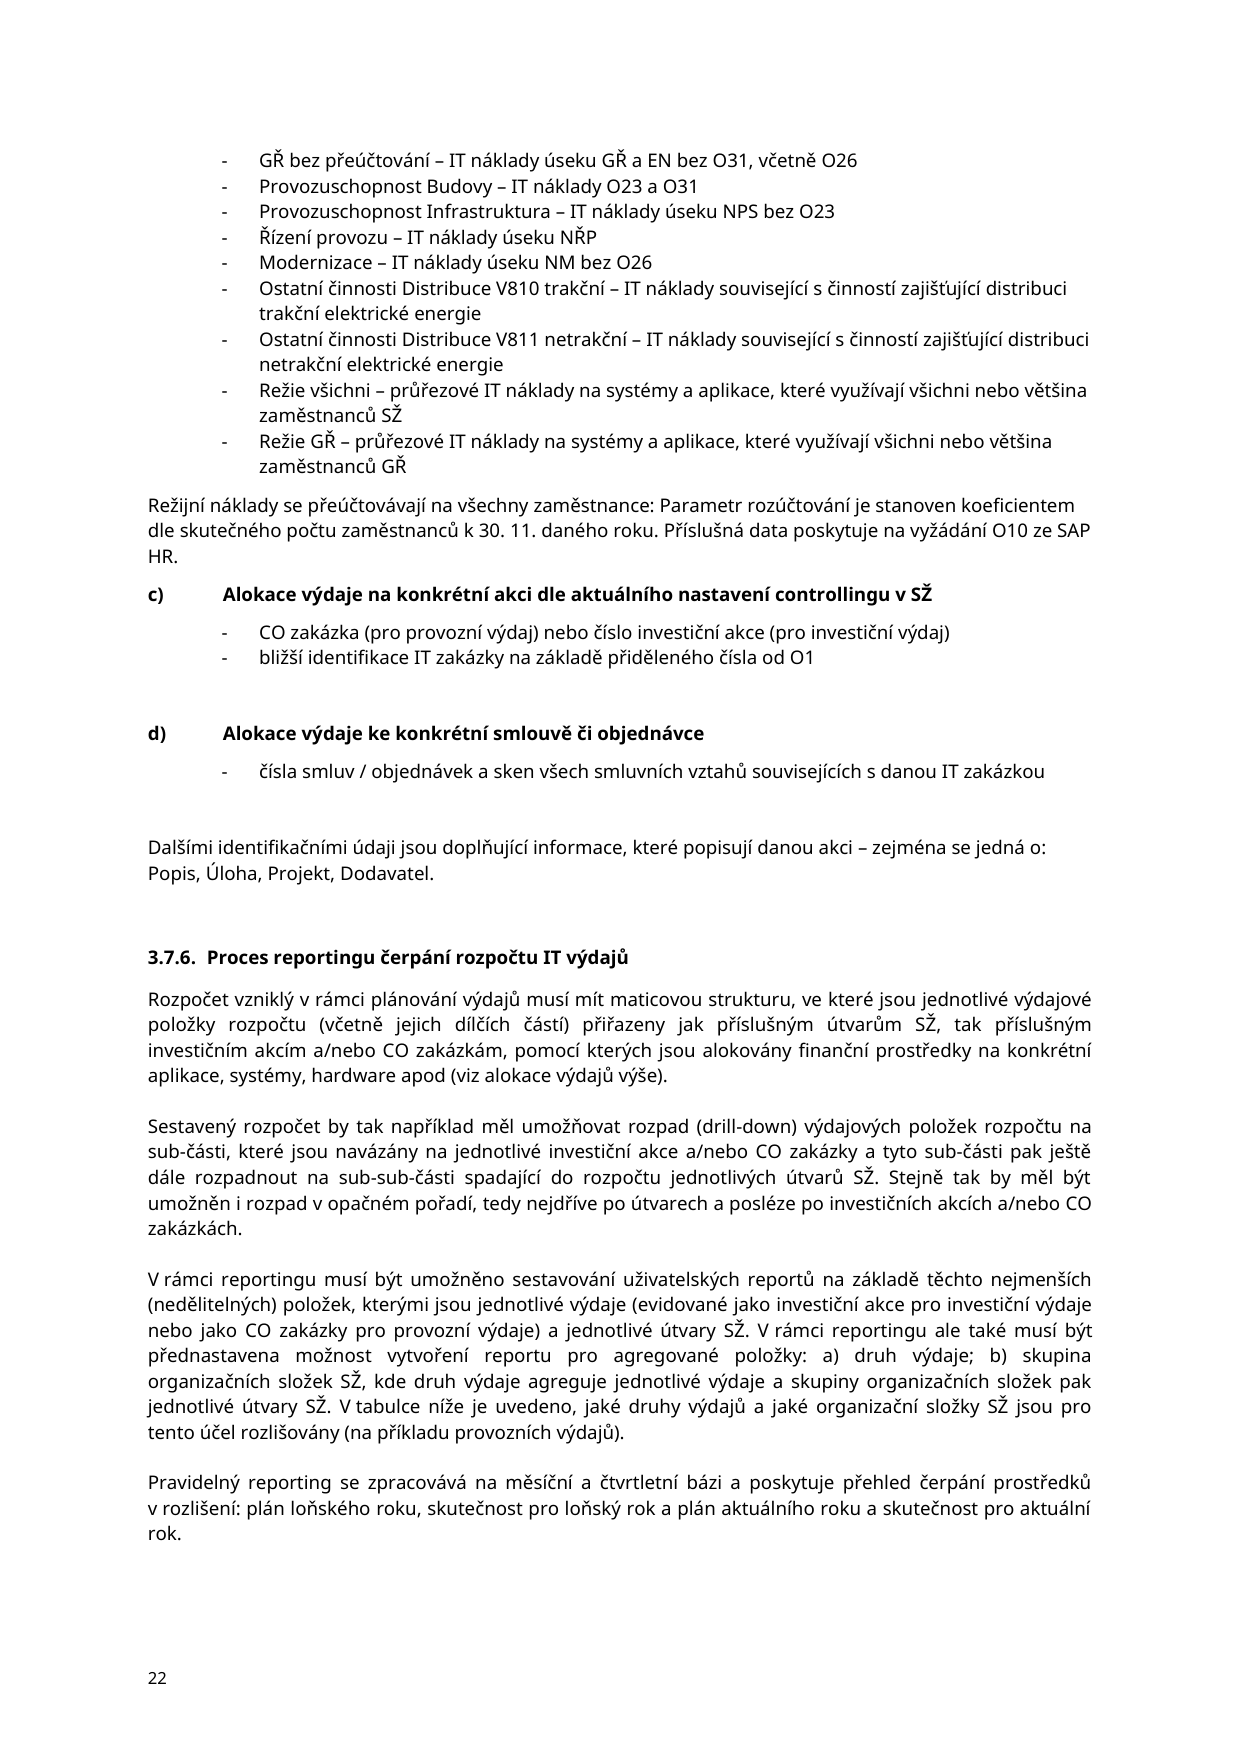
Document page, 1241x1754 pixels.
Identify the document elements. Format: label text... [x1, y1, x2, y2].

list CO zakázka (pro provozní výdaj) nebo číslo investiční akce (pro investiční výdaj) [221, 619, 1093, 644]
list Provozuschopnost Infrastruktura – IT náklady úseku NPS bez O23 [221, 199, 1093, 224]
text Dalšími identifikačními údaji jsou doplňující informace, které popisují danou akci – zejména se jedná o: Popis, Úloha, Projekt, Dodavatel. [148, 834, 1093, 886]
list GŘ bez přeúčtování – IT náklady úseku GŘ a EN bez O31, včetně O26 [221, 148, 1093, 173]
list čísla smluv / objednávek a sken všech smluvních vztahů souvisejících s danou IT zakázkou [221, 758, 1093, 784]
text Sestavený rozpočet by tak například měl umožňovat rozpad (drill-down) výdajových položek rozpočtu na sub-části, které jsou navázány na jednotlivé investiční akce a/nebo CO zakázky a tyto sub-části pak ještě dále rozpadnout na sub-sub-části spadající do rozpočtu jednotlivých útvarů SŽ. Stejně tak by měl být umožněn i rozpad v opačném pořadí, tedy nejdříve po útvarech a posléze po investičních akcích a/nebo CO zakázkách. [148, 1113, 1093, 1241]
list bližší identifikace IT zakázky na základě přiděleného čísla od O1 [221, 644, 1093, 670]
list Ostatní činnosti Distribuce V810 trakční – IT náklady související s činností zajišťující distribuci trakční elektrické energie [221, 275, 1093, 326]
text Rozpočet vzniklý v rámci plánování výdajů musí mít maticovou strukturu, ve které jsou jednotlivé výdajové položky rozpočtu (včetně jejich dílčích částí) přiřazeny jak příslušným útvarům SŽ, tak příslušným investičním akcím a/nebo CO zakázkám, pomocí kterých jsou alokovány finanční prostředky na konkrétní aplikace, systémy, hardware apod (viz alokace výdajů výše). [148, 986, 1093, 1088]
list Provozuschopnost Budovy – IT náklady O23 a O31 [221, 173, 1093, 199]
text Režijní náklady se přeúčtovávají na všechny zaměstnance: Parametr rozúčtování je stanoven koeficientem dle skutečného počtu zaměstnanců k 30. 11. daného roku. Příslušná data poskytuje na vyžádání O10 ze SAP HR. [148, 492, 1093, 568]
list Řízení provozu – IT náklady úseku NŘP [221, 224, 1093, 250]
text Pravidelný reporting se zpracovává na měsíční a čtvrtletní bázi a poskytuje přehled čerpání prostředků v rozlišení: plán loňského roku, skutečnost pro loňský rok a plán aktuálního roku a skutečnost pro aktuální rok. [148, 1469, 1093, 1546]
list Ostatní činnosti Distribuce V811 netrakční – IT náklady související s činností zajišťující distribuci netrakční elektrické energie [221, 326, 1093, 377]
list Režie všichni – průřezové IT náklady na systémy a aplikace, které využívají všichni nebo většina zaměstnanců SŽ [221, 377, 1093, 428]
text c) Alokace výdaje na konkrétní akci dle aktuálního nastavení controllingu v SŽ [148, 581, 1093, 606]
text d) Alokace výdaje ke konkrétní smlouvě či objednávce [148, 721, 1093, 746]
list Modernizace – IT náklady úseku NM bez O26 [221, 250, 1093, 275]
text V rámci reportingu musí být umožněno sestavování uživatelských reportů na základě těchto nejmenších (nedělitelných) položek, kterými jsou jednotlivé výdaje (evidované jako investiční akce pro investiční výdaje nebo jako CO zakázky pro provozní výdaje) a jednotlivé útvary SŽ. V rámci reportingu ale také musí být přednastavena možnost vytvoření reportu pro agregované položky: a) druh výdaje; b) skupina organizačních složek SŽ, kde druh výdaje agreguje jednotlivé výdaje a skupiny organizačních složek pak jednotlivé útvary SŽ. V tabulce níže je uvedeno, jaké druhy výdajů a jaké organizační složky SŽ jsou pro tento účel rozlišovány (na příkladu provozních výdajů). [148, 1266, 1093, 1444]
list Režie GŘ – průřezové IT náklady na systémy a aplikace, které využívají všichni nebo většina zaměstnanců GŘ [221, 428, 1093, 479]
list Proces reportingu čerpání rozpočtu IT výdajů [148, 944, 1093, 970]
